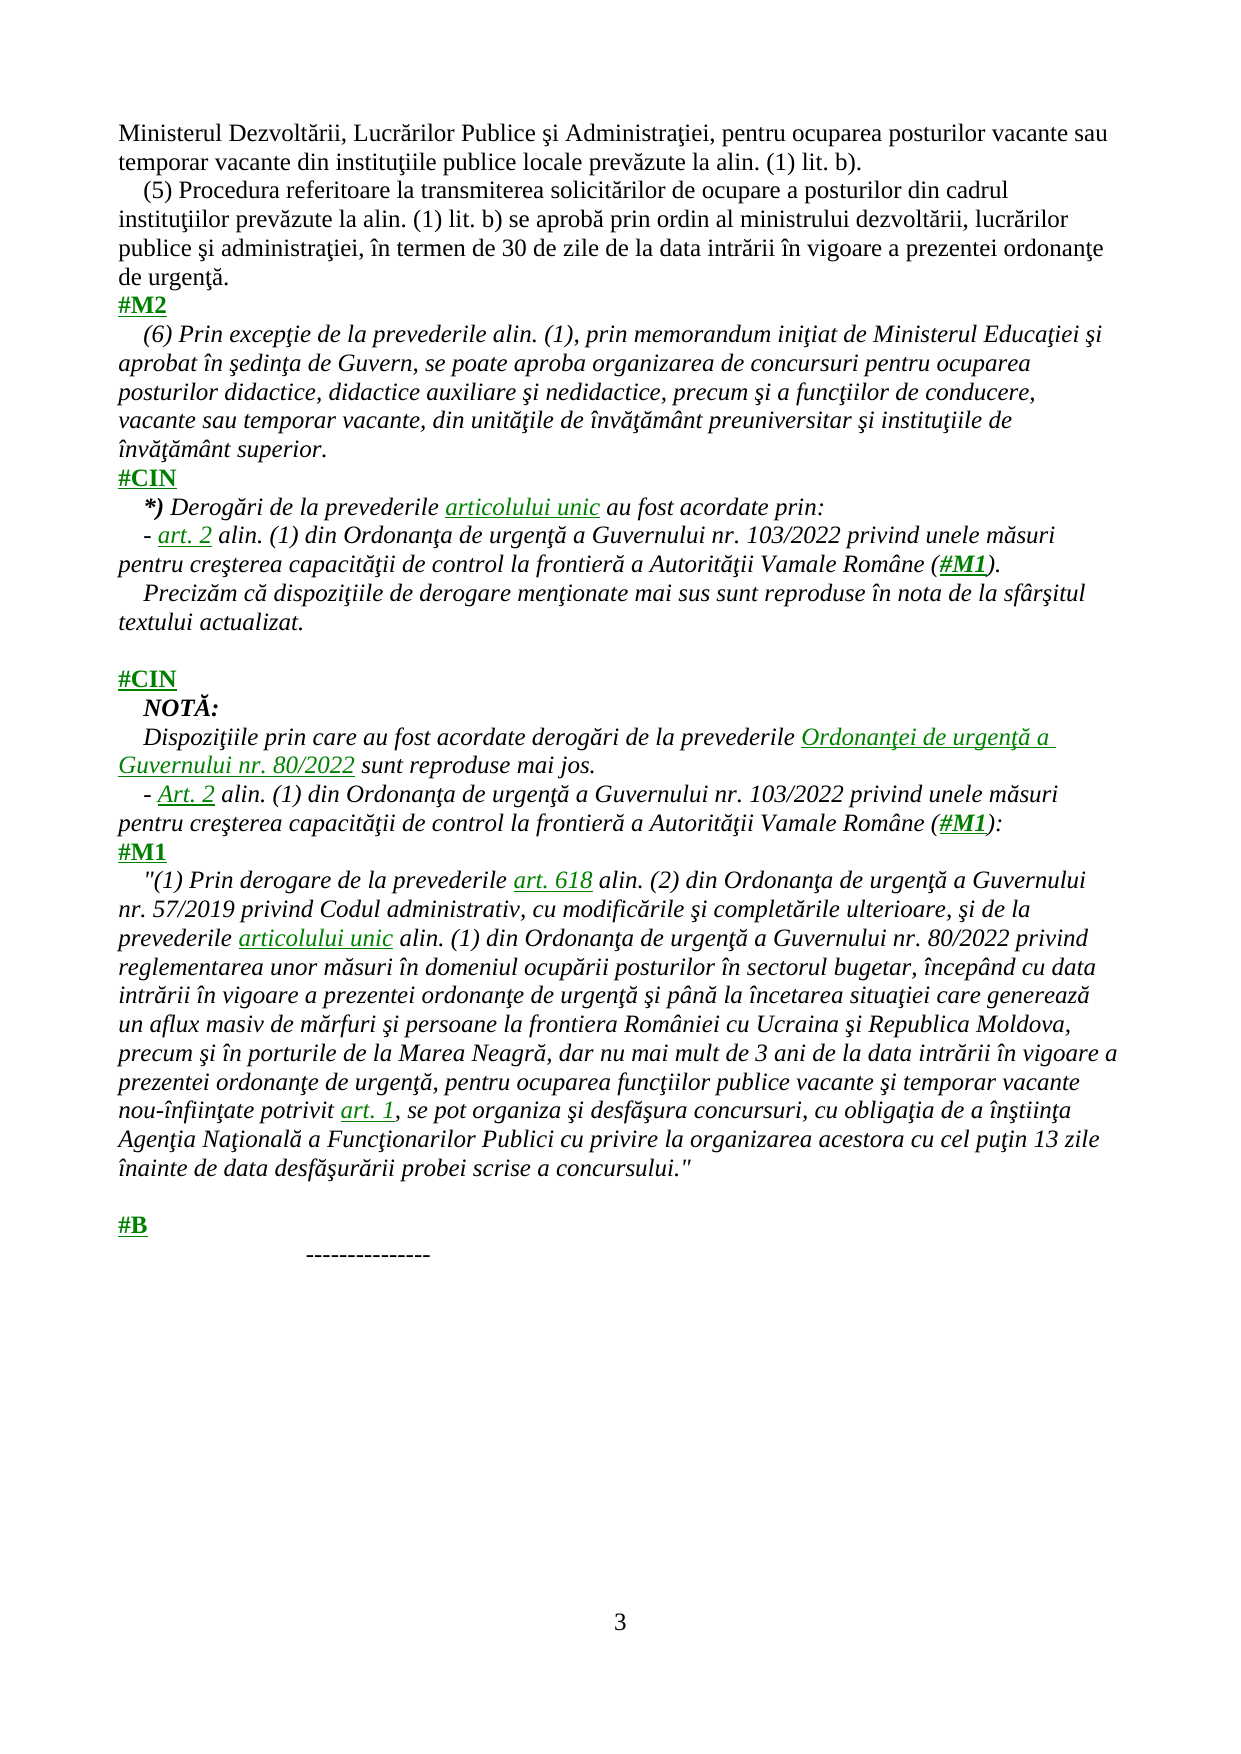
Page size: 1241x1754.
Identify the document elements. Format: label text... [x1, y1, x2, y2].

text - art. 2 alin. (1) din Ordonanţa de urgenţă a Guvernului nr. 103/2022 privind unele măsuri pentru creşterea capacităţii de control la frontieră a Autorităţii Vamale Române (#M1). [118, 521, 1122, 578]
text #CIN [118, 664, 1122, 693]
text #M2 [118, 291, 1122, 319]
text - Art. 2 alin. (1) din Ordonanţa de urgenţă a Guvernului nr. 103/2022 privind unele măsuri pentru creşterea capacităţii de control la frontieră a Autorităţii Vamale Române (#M1): [118, 779, 1122, 837]
text Dispoziţiile prin care au fost acordate derogări de la prevederile Ordonanţei de urgenţă a Guvernului nr. 80/2022 sunt reproduse mai jos. [118, 722, 1122, 779]
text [118, 118, 1122, 176]
text #CIN [118, 463, 1122, 492]
text (5) Procedura referitoare la transmiterea solicitărilor de ocupare a posturilor din cadrul instituţiilor prevăzute la alin. (1) lit. b) se aprobă prin ordin al ministrului dezvoltării, lucrărilor publice şi administraţiei, în termen de 30 de zile de la data intrării în vigoare a prezentei ordonanţe de urgenţă. [118, 176, 1122, 291]
text #M1 [118, 837, 1122, 866]
text #B [118, 1211, 1122, 1239]
text (6) Prin excepţie de la prevederile alin. (1), prin memorandum iniţiat de Ministerul Educaţiei şi aprobat în şedinţa de Guvern, se poate aproba organizarea de concursuri pentru ocuparea posturilor didactice, didactice auxiliare şi nedidactice, precum şi a funcţiilor de conducere, vacante sau temporar vacante, din unităţile de învăţământ preuniversitar şi instituţiile de învăţământ superior. [118, 319, 1122, 463]
text *) Derogări de la prevederile articolului unic au fost acordate prin: [118, 492, 1122, 521]
text Precizăm că dispoziţiile de derogare menţionate mai sus sunt reproduse în nota de la sfârşitul textului actualizat. [118, 578, 1122, 636]
text "(1) Prin derogare de la prevederile art. 618 alin. (2) din Ordonanţa de urgenţă a Guvernului nr. 57/2019 privind Codul administrativ, cu modificările şi completările ulterioare, şi de la prevederile articolului unic alin. (1) din Ordonanţa de urgenţă a Guvernului nr. 80/2022 privind reglementarea unor măsuri în domeniul ocupării posturilor în sectorul bugetar, începând cu data intrării în vigoare a prezentei ordonanţe de urgenţă şi până la încetarea situaţiei care generează un aflux masiv de mărfuri şi persoane la frontiera României cu Ucraina şi Republica Moldova, precum şi în porturile de la Marea Neagră, dar nu mai mult de 3 ani de la data intrării în vigoare a prezentei ordonanţe de urgenţă, pentru ocuparea funcţiilor publice vacante şi temporar vacante nou-înfiinţate potrivit art. 1, se pot organiza şi desfăşura concursuri, cu obligaţia de a înştiinţa Agenţia Naţională a Funcţionarilor Publici cu privire la organizarea acestora cu cel puţin 13 zile înainte de data desfăşurării probei scrise a concursului." [118, 866, 1122, 1182]
text --------------- [118, 1239, 1122, 1268]
text NOTĂ: [118, 693, 1122, 722]
